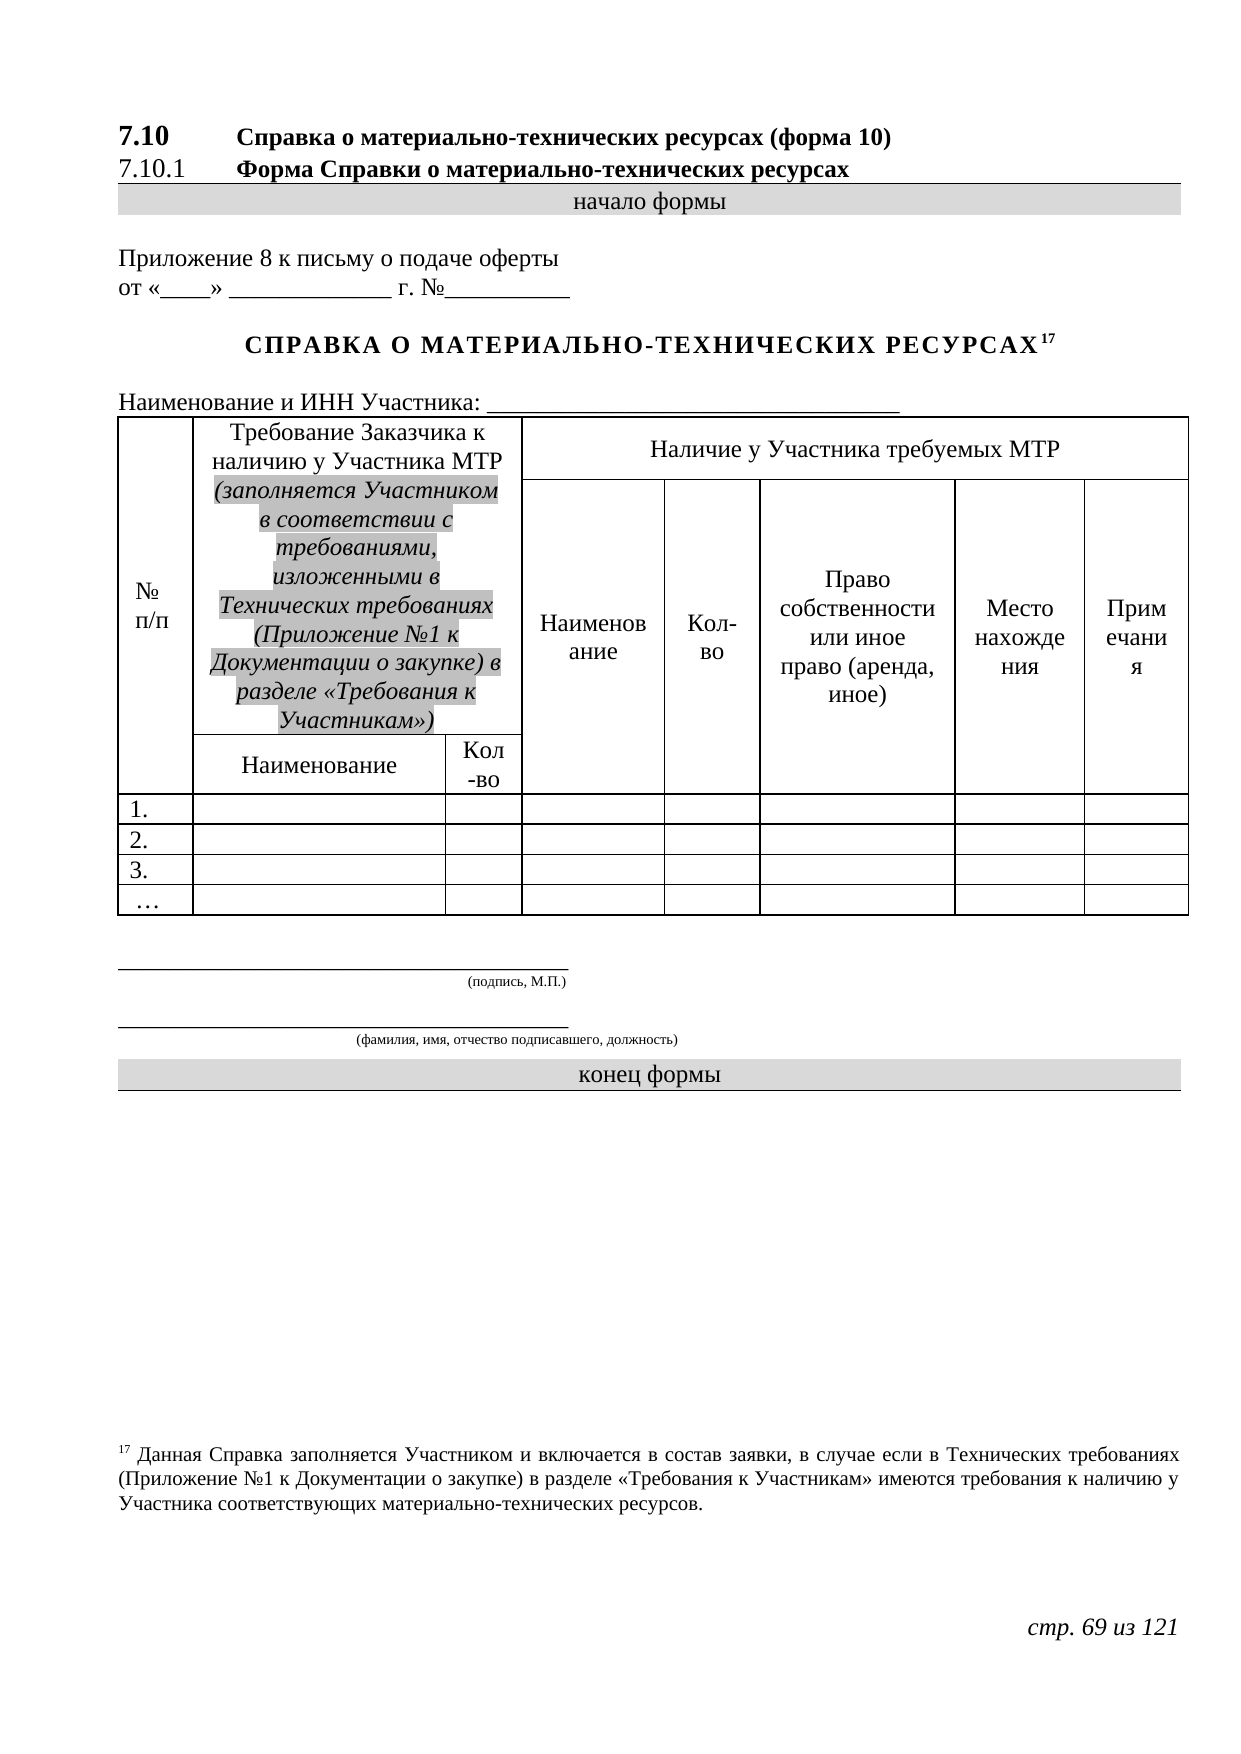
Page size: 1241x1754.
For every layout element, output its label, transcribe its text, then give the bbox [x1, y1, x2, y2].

text Справка о материально-технических ресурсах [118, 330, 1181, 358]
table_cell Кол-во [665, 480, 759, 793]
table_cell [956, 855, 1084, 884]
table_cell [1085, 795, 1188, 823]
table_cell Наименование [523, 480, 664, 793]
table_cell [194, 855, 445, 884]
text ____________________________________ [118, 944, 1181, 973]
table_cell Кол-во [446, 735, 521, 793]
table_cell [956, 795, 1084, 823]
table_cell [956, 825, 1084, 853]
table_header № п/п [119, 418, 192, 793]
table_cell Место нахождения [956, 480, 1084, 793]
table_cell [1085, 825, 1188, 853]
text (подпись, М.П.) [236, 973, 797, 1002]
table_cell [446, 825, 521, 853]
table_cell Наименование [194, 735, 445, 793]
table_cell Примечания [1085, 480, 1188, 793]
table_cell [446, 795, 521, 823]
table_cell [665, 885, 759, 914]
table_cell [1085, 885, 1188, 914]
table_cell [446, 885, 521, 914]
table_cell [665, 855, 759, 884]
text ____________________________________ [118, 1002, 1181, 1031]
table_cell [194, 825, 445, 853]
table_cell [761, 885, 954, 914]
table_cell [194, 795, 445, 823]
text Наименование и ИНН Участника: _________________________________ [118, 387, 1181, 416]
subtitle Справка о материально-технических ресурсах (форма 10) [118, 118, 1181, 152]
table_cell [523, 855, 664, 884]
table_cell [761, 825, 954, 853]
text конец формы [118, 1059, 1181, 1090]
table_cell [119, 855, 192, 884]
table_cell [523, 825, 664, 853]
table_header Требование Заказчика к наличию у Участника МТР (заполняется Участником в соответствии с требованиями, изложенными в Технических требованиях (Приложение №1 к Документации о закупке) в разделе «Требования к Участникам») [194, 418, 521, 734]
table_cell … [119, 885, 192, 914]
table_cell [446, 855, 521, 884]
text Приложение 8 к письму о подаче оферты от «____» _____________ г. №__________ [118, 243, 1181, 301]
text Форма Справки о материально-технических ресурсах [118, 152, 1181, 183]
table_cell [523, 885, 664, 914]
table_cell [119, 825, 192, 853]
text (фамилия, имя, отчество подписавшего, должность) [236, 1031, 797, 1059]
table_cell Право собственности или иное право (аренда, иное) [761, 480, 954, 793]
table_cell [665, 825, 759, 853]
table_cell [119, 795, 192, 823]
table_cell [1085, 855, 1188, 884]
table_cell [761, 855, 954, 884]
table_cell [956, 885, 1084, 914]
table_cell [761, 795, 954, 823]
table_cell [665, 795, 759, 823]
table_cell [194, 885, 445, 914]
table_cell [523, 795, 664, 823]
text начало формы [118, 184, 1181, 215]
table_header Наличие у Участника требуемых МТР [523, 418, 1188, 479]
